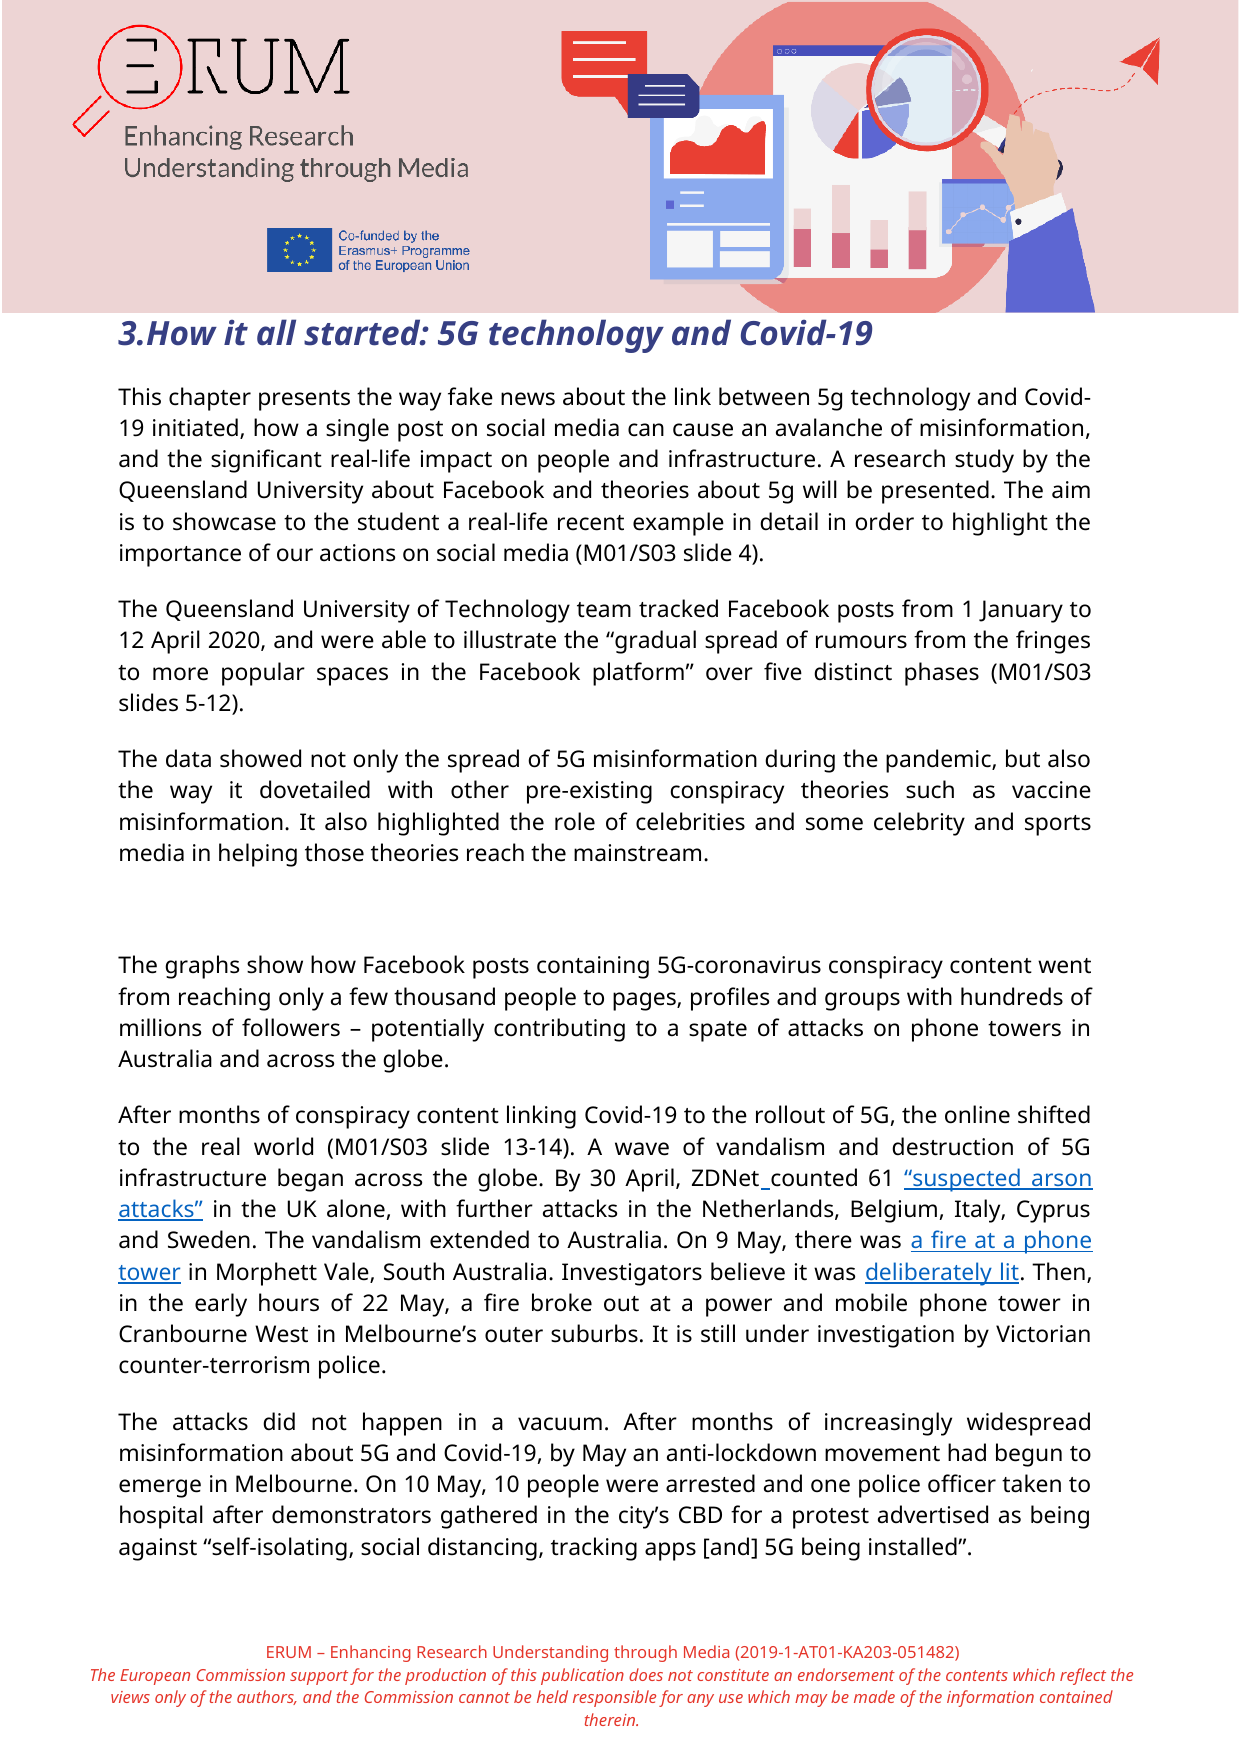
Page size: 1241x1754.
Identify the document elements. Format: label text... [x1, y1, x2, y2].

picture [0, 0, 1241, 313]
text The Queensland University of Technology team tracked Facebook posts from 1 January to 12 April 2020, and were able to illustrate the “gradual spread of rumours from the fringes to more popular spaces in the Facebook platform” over five distinct phases (M01/S03 slides 5-12). [118, 593, 1093, 718]
text 3.How it all started: 5G technology and Covid-19 [118, 310, 1093, 356]
text The attacks did not happen in a vacuum. After months of increasingly widespread misinformation about 5G and Covid-19, by May an anti-lockdown movement had begun to emerge in Melbourne. On 10 May, 10 people were arrested and one police officer taken to hospital after demonstrators gathered in the city’s CBD for a protest advertised as being against “self-isolating, social distancing, tracking apps [and] 5G being installed”. [118, 1406, 1093, 1562]
text This chapter presents the way fake news about the link between 5g technology and Covid-19 initiated, how a single post on social media can cause an avalanche of misinformation, and the significant real-life impact on people and infrastructure. A research study by the Queensland University about Facebook and theories about 5g will be presented. The aim is to showcase to the student a real-life recent example in detail in order to highlight the importance of our actions on social media (M01/S03 slide 4). [118, 381, 1093, 568]
text After months of conspiracy content linking Covid-19 to the rollout of 5G, the online shifted to the real world (M01/S03 slide 13-14). A wave of vandalism and destruction of 5G infrastructure began across the globe. By 30 April, ZDNet counted 61 “suspected arson attacks” in the UK alone, with further attacks in the Netherlands, Belgium, Italy, Cyprus and Sweden. The vandalism extended to Australia. On 9 May, there was a fire at a phone tower in Morphett Vale, South Australia. Investigators believe it was deliberately lit. Then, in the early hours of 22 May, a fire broke out at a power and mobile phone tower in Cranbourne West in Melbourne’s outer suburbs. It is still under investigation by Victorian counter-terrorism police. [118, 1099, 1093, 1381]
text The data showed not only the spread of 5G misinformation during the pandemic, but also the way it dovetailed with other pre-existing conspiracy theories such as vaccine misinformation. It also highlighted the role of celebrities and some celebrity and sports media in helping those theories reach the mainstream. [118, 743, 1093, 868]
text The graphs show how Facebook posts containing 5G-coronavirus conspiracy content went from reaching only a few thousand people to pages, profiles and groups with hundreds of millions of followers – potentially contributing to a spate of attacks on phone towers in Australia and across the globe. [118, 949, 1093, 1074]
